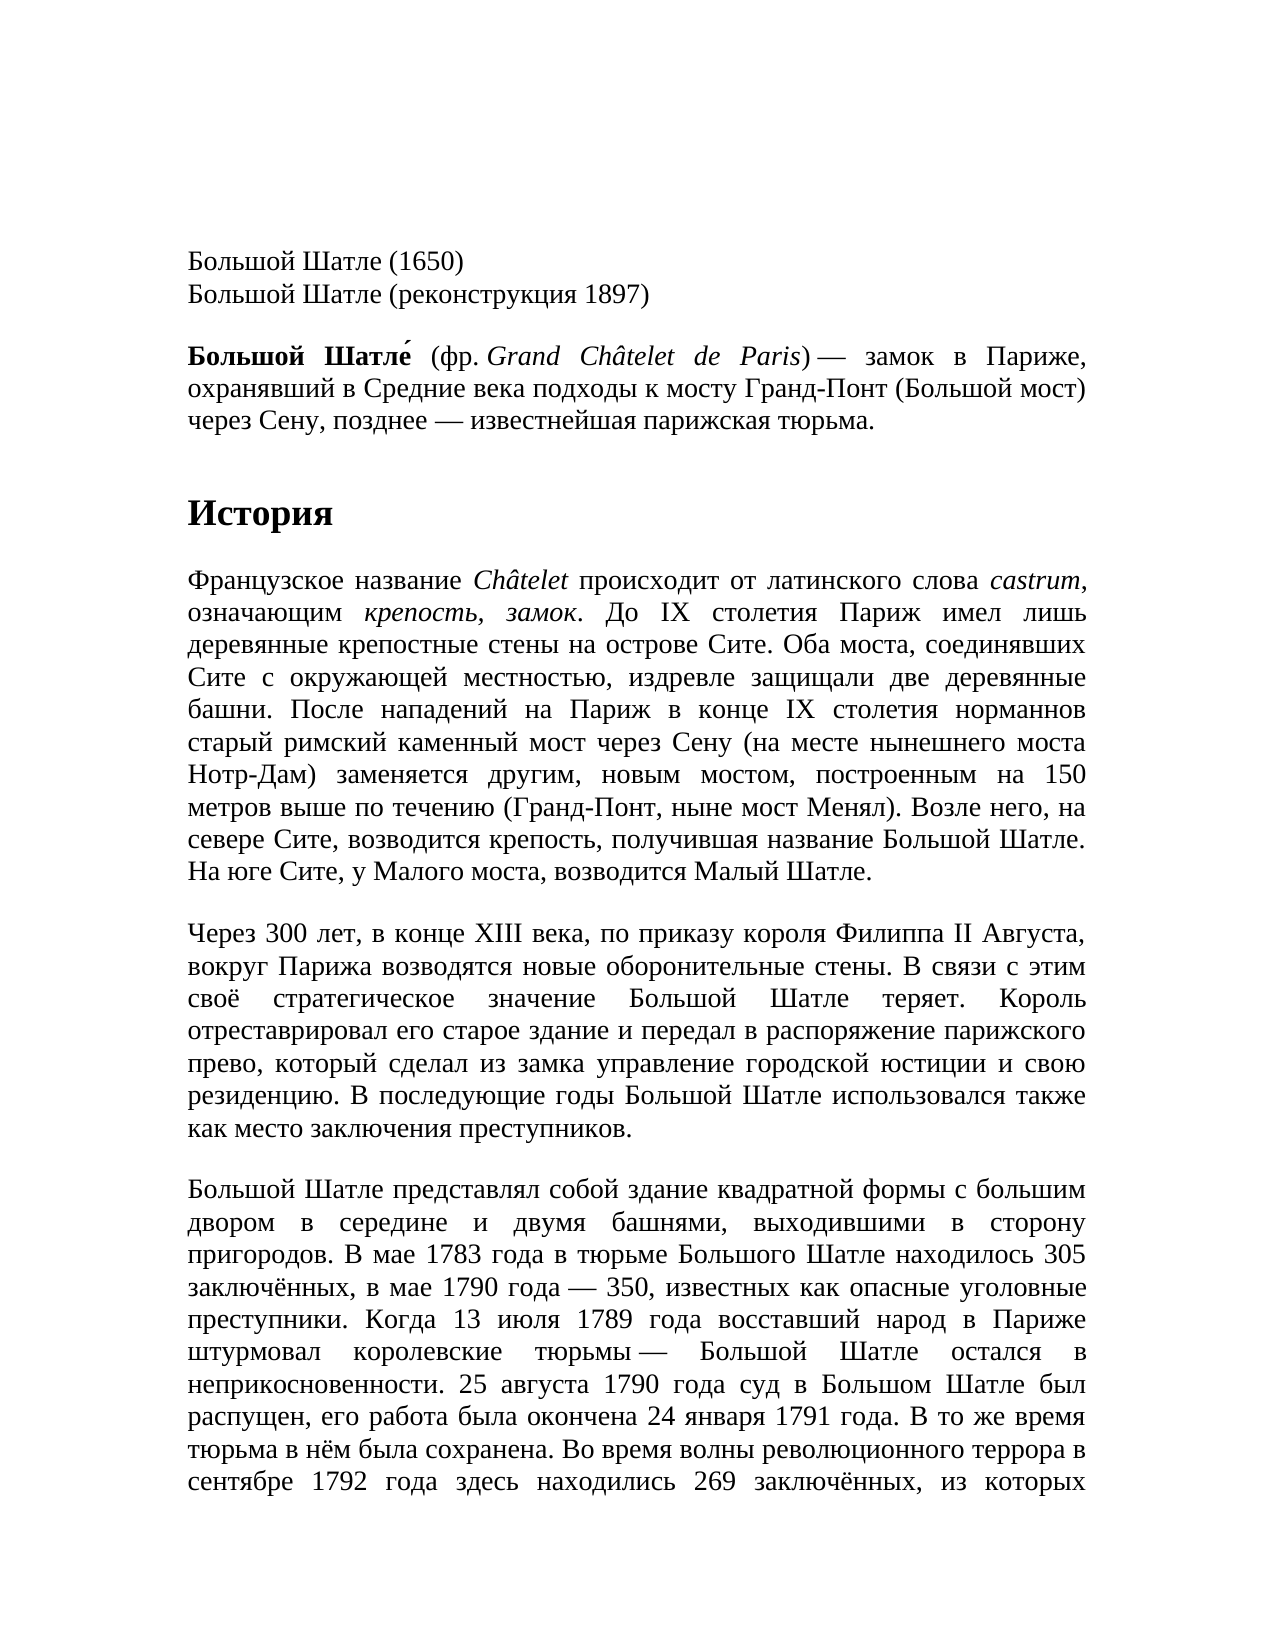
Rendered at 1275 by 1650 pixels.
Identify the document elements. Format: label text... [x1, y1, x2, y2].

text Большой Шатле́ (фр. Grand Châtelet de Paris) — замок в Париже, охранявший в Средние века подходы к мосту Гранд-Понт (Большой мост) через Сену, позднее — известнейшая парижская тюрьма. [187, 338, 1087, 436]
text Через 300 лет, в конце XIII века, по приказу короля Филиппа II Августа, вокруг Парижа возводятся новые оборонительные стены. В связи с этим своё стратегическое значение Большой Шатле теряет. Король отреставрировал его старое здание и передал в распоряжение парижского прево, который сделал из замка управление городской юстиции и свою резиденцию. В последующие годы Большой Шатле использовался также как место заключения преступников. [187, 916, 1087, 1143]
text Французское название Châtelet происходит от латинского слова castrum, означающим крепость, замок. До IX столетия Париж имел лишь деревянные крепостные стены на острове Сите. Оба моста, соединявших Сите с окружающей местностью, издревле защищали две деревянные башни. После нападений на Париж в конце IX столетия норманнов старый римский каменный мост через Сену (на месте нынешнего моста Нотр-Дам) заменяется другим, новым мостом, построенным на 150 метров выше по течению (Гранд-Понт, ныне мост Менял). Возле него, на севере Сите, возводится крепость, получившая название Большой Шатле. На юге Сите, у Малого моста, возводится Малый Шатле. [187, 563, 1087, 887]
list История [187, 490, 1087, 533]
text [187, 1172, 1087, 1496]
text Большой Шатле (реконструкция 1897) [187, 277, 1087, 309]
text Большой Шатле (1650) [187, 244, 1087, 277]
